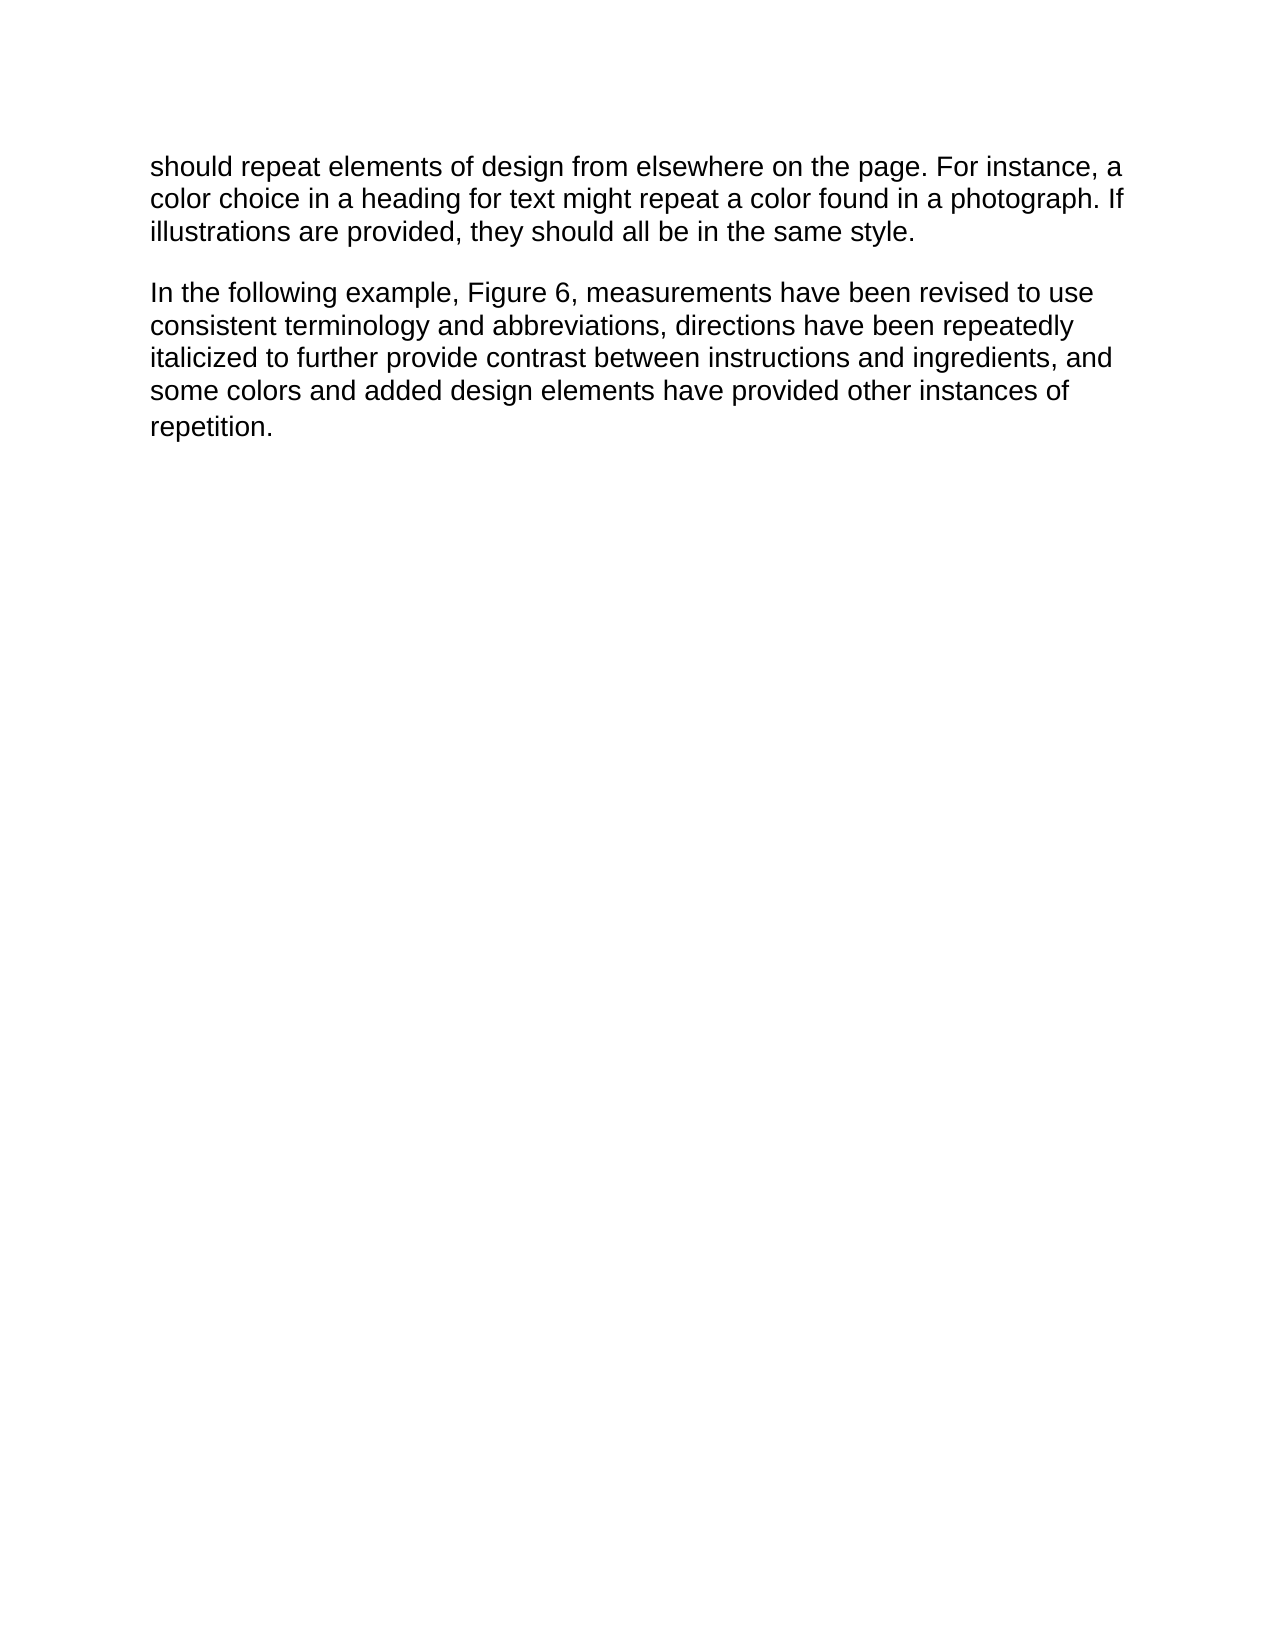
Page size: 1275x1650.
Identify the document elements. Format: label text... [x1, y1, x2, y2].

text In the following example, Figure 6, measurements have been revised to use consistent terminology and abbreviations, directions have been repeatedly italicized to further provide contrast between instructions and ingredients, and some colors and added design elements have provided other instances of repetition. [150, 276, 1125, 444]
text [150, 150, 1125, 247]
